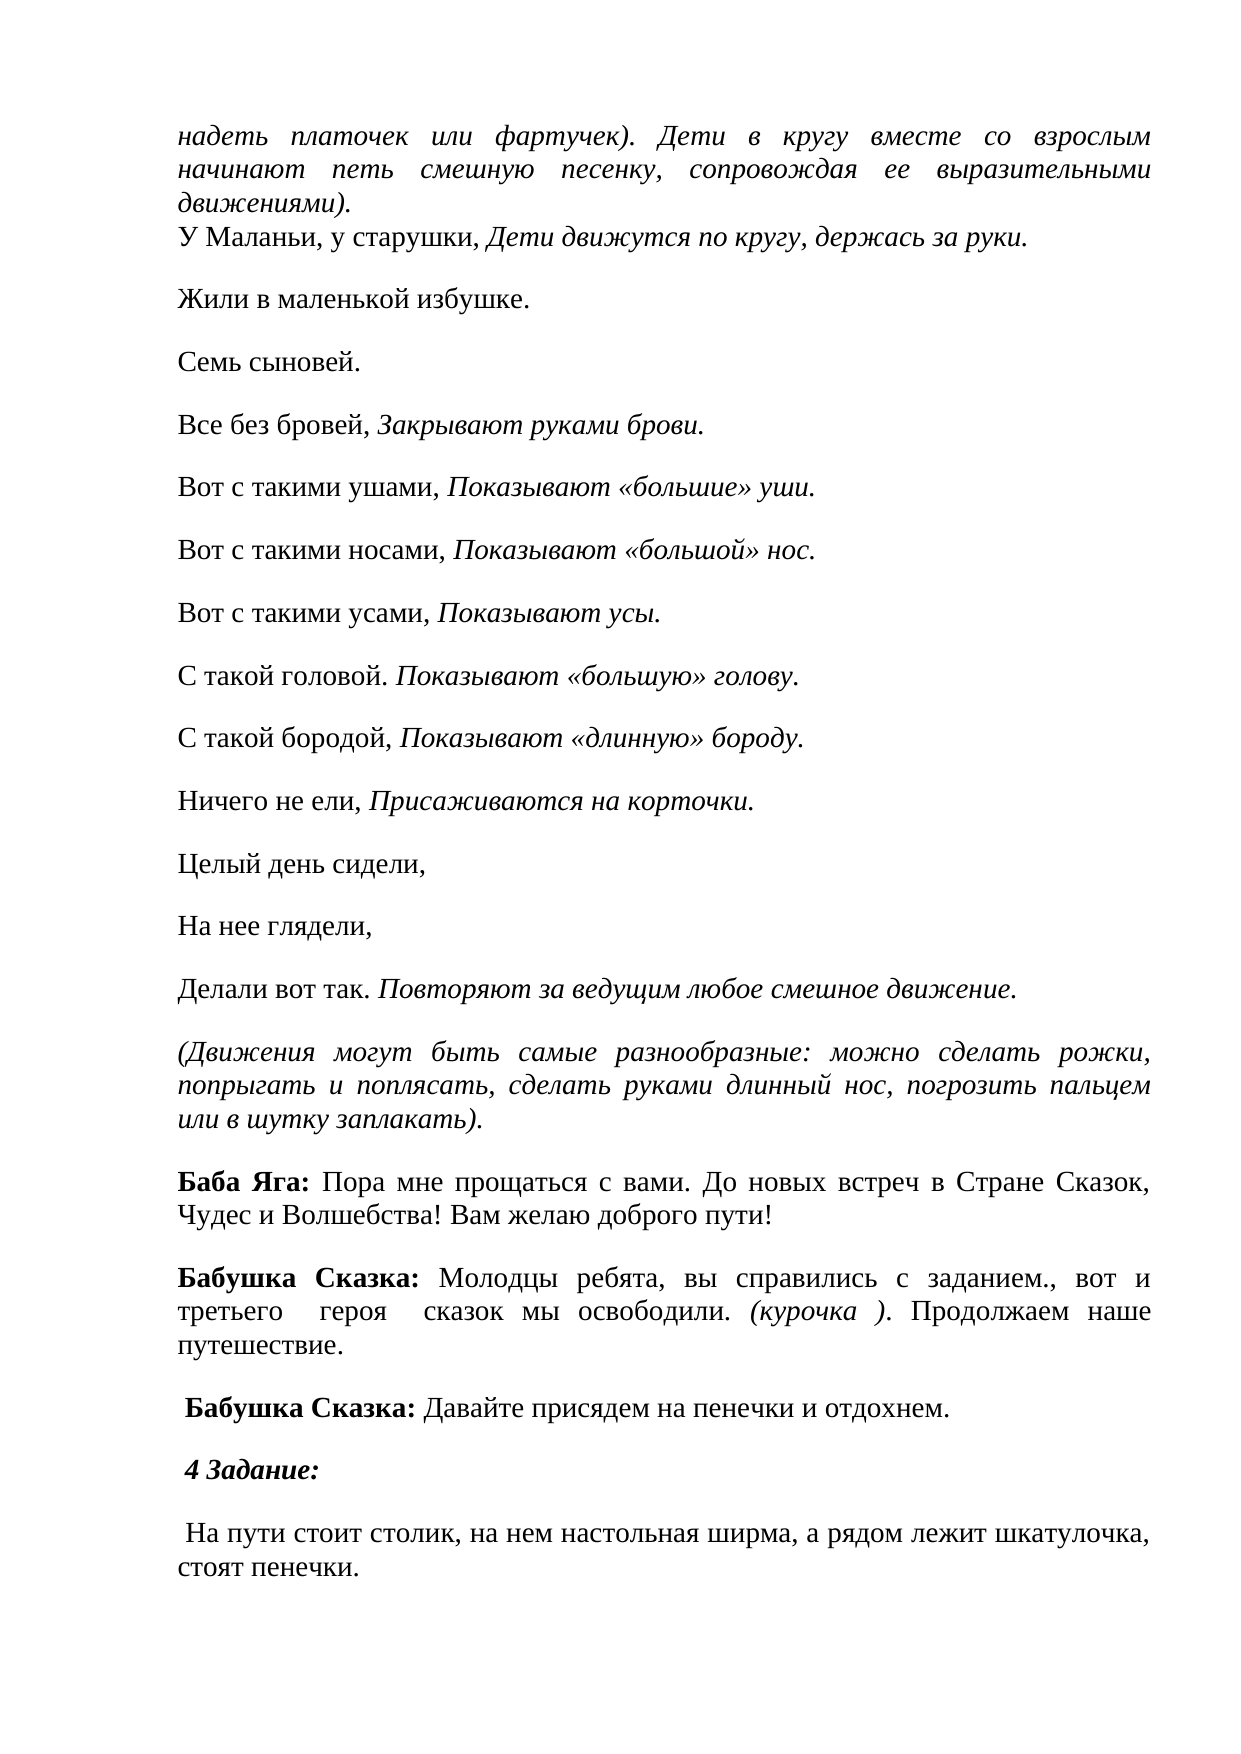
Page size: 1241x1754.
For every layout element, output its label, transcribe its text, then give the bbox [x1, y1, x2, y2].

text Семь сыновей. [177, 344, 1152, 378]
text Вот с такими усами, Показывают усы. [177, 595, 1152, 628]
text Ничего не ели, Присаживаются на корточки. [177, 783, 1152, 817]
text Вот с такими носами, Показывают «большой» нос. [177, 532, 1152, 566]
text Бабушка Сказка: Давайте присядем на пенечки и отдохнем. [177, 1390, 1152, 1423]
text Бабушка Сказка: Молодцы ребята, вы справились с заданием., вот и третьего героя сказок мы освободили. (курочка ). Продолжаем наше путешествие. [177, 1260, 1152, 1361]
text На нее глядели, [177, 908, 1152, 942]
text Жили в маленькой избушке. [177, 281, 1152, 315]
text Делали вот так. Повторяют за ведущим любое смешное движение. [177, 971, 1152, 1005]
text На пути стоит столик, на нем настольная ширма, а рядом лежит шкатулочка, стоят пенечки. [177, 1515, 1152, 1582]
text С такой бородой, Показывают «длинную» бороду. [177, 720, 1152, 754]
text Целый день сидели, [177, 846, 1152, 879]
text Все без бровей, Закрывают руками брови. [177, 407, 1152, 440]
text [177, 118, 1152, 252]
text 4 Задание: [177, 1452, 1152, 1486]
text С такой головой. Показывают «большую» голову. [177, 658, 1152, 691]
text (Движения могут быть самые разнообразные: можно сделать рожки, попрыгать и поплясать, сделать руками длинный нос, погрозить пальцем или в шутку заплакать). [177, 1034, 1152, 1134]
text Баба Яга: Пора мне прощаться с вами. До новых встреч в Стране Сказок, Чудес и Волшебства! Вам желаю доброго пути! [177, 1164, 1152, 1231]
text Вот с такими ушами, Показывают «большие» уши. [177, 469, 1152, 503]
